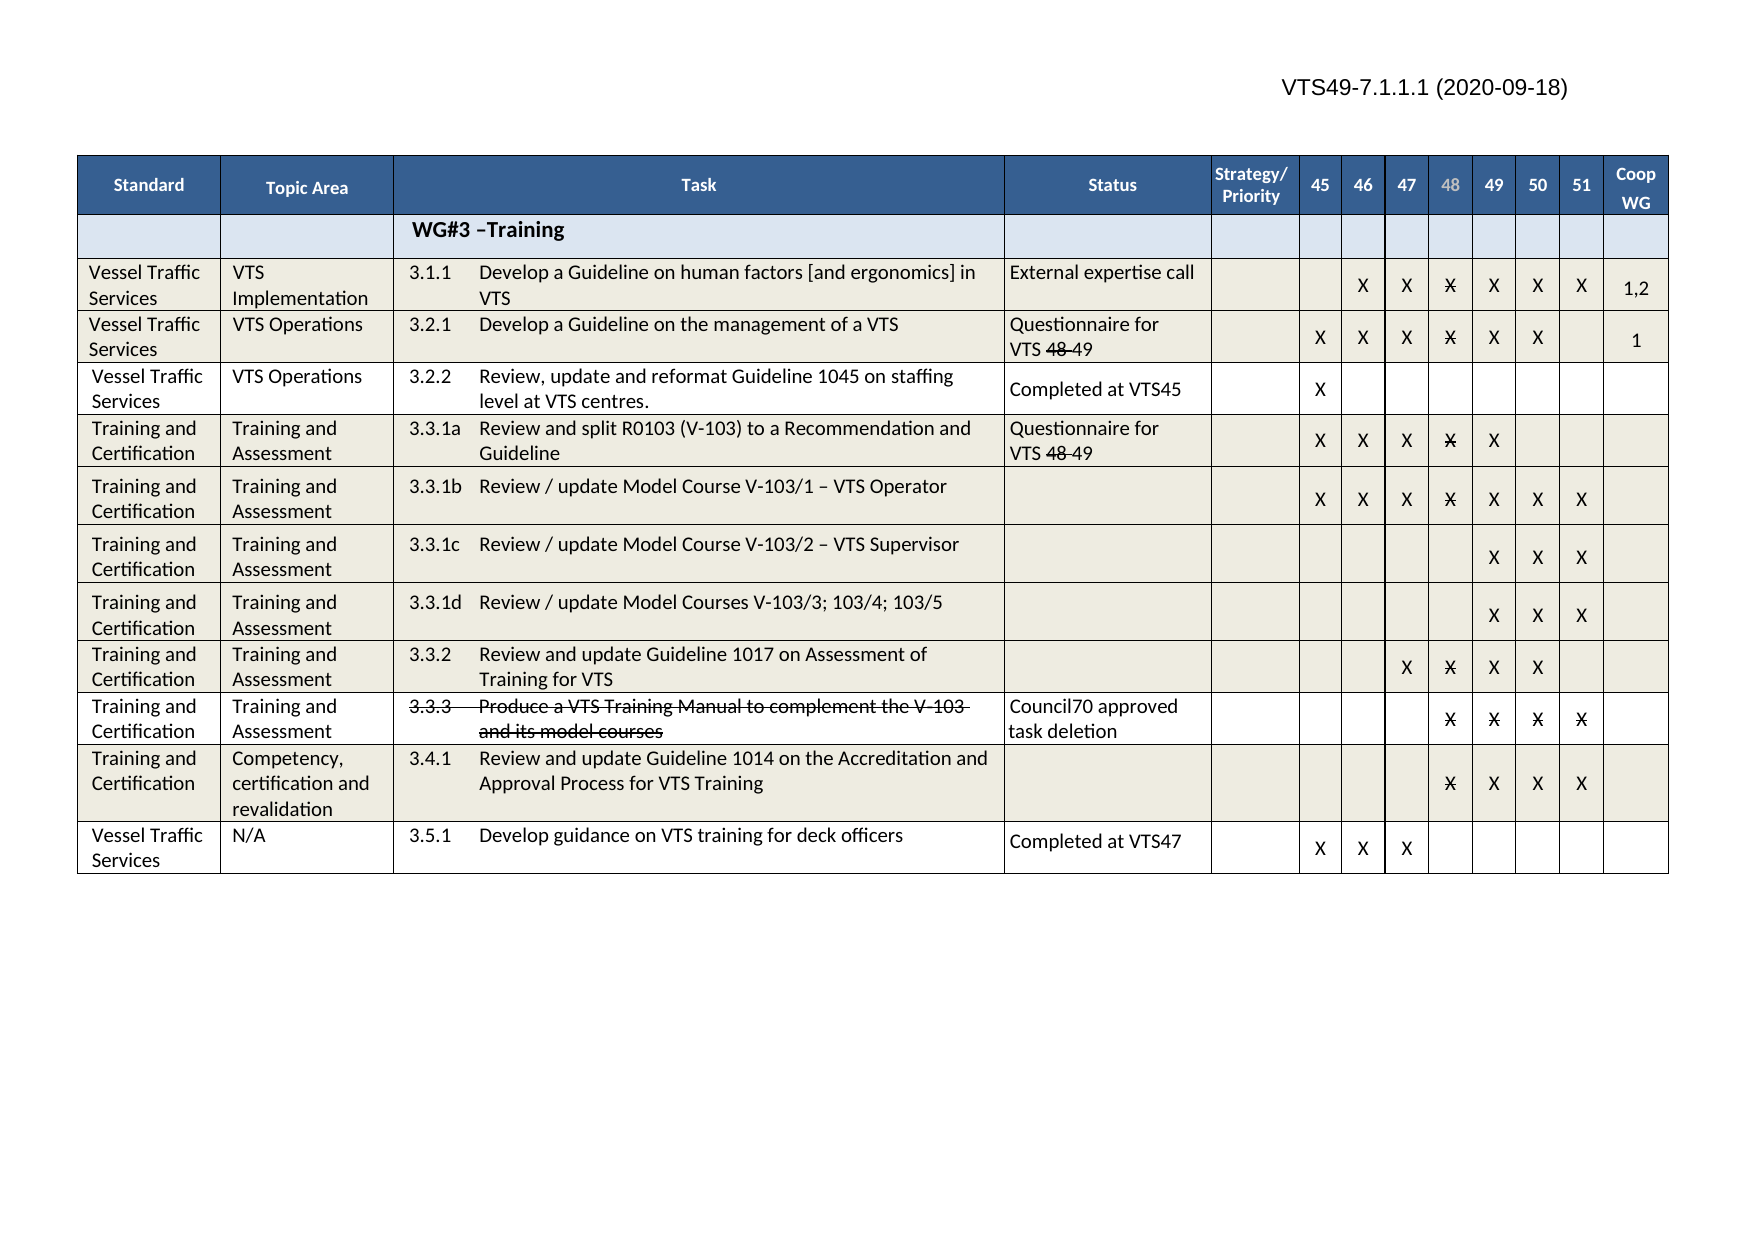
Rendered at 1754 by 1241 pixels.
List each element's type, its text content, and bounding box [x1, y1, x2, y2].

table_cell X [1473, 525, 1515, 582]
table_cell Questionnaire for VTS 48 49 [1005, 415, 1211, 466]
table_cell Vessel Traffic Services [78, 311, 220, 362]
table_cell 3.3.2 Review and update Guideline 1017 on Assessment of Training for VTS [394, 641, 1004, 692]
table_cell 3.3.3 Produce a VTS Training Manual to complement the V‐103 and its model courses [394, 693, 1004, 744]
table_cell WG#3 –Training [394, 215, 1004, 258]
table_cell [1604, 745, 1668, 821]
table_cell [1005, 525, 1211, 582]
table_cell X [1429, 311, 1472, 362]
table_cell Completed at VTS47 [1005, 822, 1211, 873]
table_header 49 [1473, 156, 1515, 214]
table_cell X [1560, 259, 1603, 310]
table_cell [1604, 415, 1668, 466]
table_cell Training and Assessment [221, 415, 393, 466]
table_cell 3.3.1c Review / update Model Course V-103/2 – VTS Supervisor [394, 525, 1004, 582]
table_cell VTS Operations [221, 311, 393, 362]
table_cell N/A [221, 822, 393, 873]
table_cell 3.4.1 Review and update Guideline 1014 on the Accreditation and Approval Process for VTS Training [394, 745, 1004, 821]
table_cell X [1473, 641, 1515, 692]
table_cell VTS Operations [221, 363, 393, 414]
table_cell Training and Certification [78, 525, 220, 582]
table_cell [1342, 693, 1384, 744]
table_cell X [1429, 259, 1472, 310]
table_cell 3.3.1d Review / update Model Courses V-103/3; 103/4; 103/5 [394, 583, 1004, 640]
table_cell X [1342, 822, 1384, 873]
table_cell X [1300, 415, 1341, 466]
table_cell X [1560, 583, 1603, 640]
table_cell [1212, 583, 1299, 640]
table_cell X [1516, 583, 1559, 640]
table_cell Training and Assessment [221, 467, 393, 524]
table_header Standard [78, 156, 220, 214]
table_cell [1005, 467, 1211, 524]
table_cell [1300, 259, 1341, 310]
table_cell [1300, 215, 1341, 258]
table_cell [1604, 583, 1668, 640]
table_cell [1342, 745, 1384, 821]
table_cell VTS Implementation [221, 259, 393, 310]
table_cell X [1429, 467, 1472, 524]
table_cell [1212, 415, 1299, 466]
table_cell Training and Certification [78, 745, 220, 821]
table_cell [1604, 363, 1668, 414]
table_cell X [1516, 693, 1559, 744]
table_cell Vessel Traffic Services [78, 822, 220, 873]
table_cell Vessel Traffic Services [78, 363, 220, 414]
table_cell X [1386, 415, 1428, 466]
table_cell X [1342, 311, 1384, 362]
table_cell X [1342, 259, 1384, 310]
table_cell 3.5.1 Develop guidance on VTS training for deck officers [394, 822, 1004, 873]
table_cell [78, 215, 220, 258]
table_cell [1516, 363, 1559, 414]
table_cell 1,2 [1604, 259, 1668, 310]
table_cell [1300, 693, 1341, 744]
table_cell [1300, 525, 1341, 582]
table_cell Training and Certification [78, 583, 220, 640]
table_cell 3.2.2 Review, update and reformat Guideline 1045 on staffing level at VTS centres. [394, 363, 1004, 414]
table_header Strategy/ Priority [1212, 156, 1299, 214]
table_cell X [1342, 415, 1384, 466]
table_cell [1386, 525, 1428, 582]
table_cell X [1300, 363, 1341, 414]
table_cell X [1429, 415, 1472, 466]
table_cell [1604, 693, 1668, 744]
table_cell 3.1.1 Develop a Guideline on human factors [and ergonomics] in VTS [394, 259, 1004, 310]
table_cell 1 [1604, 311, 1668, 362]
table_cell X [1560, 693, 1603, 744]
table_cell [1300, 641, 1341, 692]
table_cell [1212, 467, 1299, 524]
table_cell [1516, 215, 1559, 258]
table_cell X [1300, 467, 1341, 524]
table_cell [1212, 363, 1299, 414]
table_cell [1473, 215, 1515, 258]
table_cell [1473, 822, 1515, 873]
table_cell [1429, 822, 1472, 873]
table_cell [1386, 583, 1428, 640]
table_cell [1604, 822, 1668, 873]
table_cell 3.3.1a Review and split R0103 (V-103) to a Recommendation and Guideline [394, 415, 1004, 466]
table_cell X [1560, 745, 1603, 821]
table_cell [1212, 311, 1299, 362]
table_cell Training and Certification [78, 641, 220, 692]
table_cell [1342, 215, 1384, 258]
table_cell [1386, 693, 1428, 744]
table_cell [1516, 415, 1559, 466]
table_cell [1386, 215, 1428, 258]
table_header Task [394, 156, 1004, 214]
table_cell X [1516, 311, 1559, 362]
table_header 46 [1342, 156, 1384, 214]
table_cell X [1429, 641, 1472, 692]
table_header 50 [1516, 156, 1559, 214]
table_cell External expertise call [1005, 259, 1211, 310]
table_cell Training and Assessment [221, 641, 393, 692]
table_cell X [1560, 525, 1603, 582]
table_cell X [1516, 641, 1559, 692]
table_cell X [1516, 467, 1559, 524]
table_cell X [1300, 822, 1341, 873]
table_cell X [1342, 467, 1384, 524]
table_cell [1212, 822, 1299, 873]
table_cell [1005, 641, 1211, 692]
table_cell X [1473, 415, 1515, 466]
table_cell [1212, 215, 1299, 258]
table_cell [1429, 583, 1472, 640]
table_cell X [1429, 693, 1472, 744]
table_cell [1300, 583, 1341, 640]
table_cell [1560, 215, 1603, 258]
table_cell Completed at VTS45 [1005, 363, 1211, 414]
table_cell Training and Certification [78, 467, 220, 524]
table_header Coop WG [1604, 156, 1668, 214]
table_header 48 [1429, 156, 1472, 214]
table_cell X [1473, 745, 1515, 821]
table_header Status [1005, 156, 1211, 214]
table_cell [221, 215, 393, 258]
table_cell Training and Assessment [221, 583, 393, 640]
table_cell [1560, 311, 1603, 362]
table_cell X [1560, 467, 1603, 524]
table_cell X [1386, 259, 1428, 310]
table_cell [1386, 745, 1428, 821]
table_cell Council70 approved task deletion [1005, 693, 1211, 744]
table_cell [1342, 525, 1384, 582]
table_cell [1212, 641, 1299, 692]
table_cell [1516, 822, 1559, 873]
table_cell [1212, 525, 1299, 582]
table_header 45 [1300, 156, 1341, 214]
table_cell X [1386, 467, 1428, 524]
table_cell X [1473, 311, 1515, 362]
table_cell [1342, 363, 1384, 414]
table_cell Questionnaire for VTS 48 49 [1005, 311, 1211, 362]
table_cell [1604, 525, 1668, 582]
table_cell X [1473, 693, 1515, 744]
table_cell [1560, 822, 1603, 873]
table_cell X [1516, 259, 1559, 310]
table_cell X [1386, 641, 1428, 692]
table_cell X [1473, 259, 1515, 310]
table_cell X [1516, 745, 1559, 821]
table_cell X [1473, 583, 1515, 640]
table_cell [1212, 259, 1299, 310]
table_cell [1342, 641, 1384, 692]
table_cell [1300, 745, 1341, 821]
table_cell 3.2.1 Develop a Guideline on the management of a VTS [394, 311, 1004, 362]
table_header Topic Area [221, 156, 393, 214]
table_cell [1212, 745, 1299, 821]
table_cell [1429, 525, 1472, 582]
table_cell [1005, 215, 1211, 258]
table_cell X [1473, 467, 1515, 524]
table_cell [1429, 215, 1472, 258]
table_cell [1212, 693, 1299, 744]
table_cell X [1516, 525, 1559, 582]
table_cell [1342, 583, 1384, 640]
table_cell [1560, 641, 1603, 692]
table_cell X [1386, 311, 1428, 362]
table_cell [1604, 215, 1668, 258]
table_cell Training and Assessment [221, 525, 393, 582]
table_cell [1604, 467, 1668, 524]
table_cell 3.3.1b Review / update Model Course V-103/1 – VTS Operator [394, 467, 1004, 524]
table_header 51 [1560, 156, 1603, 214]
table_cell [1005, 745, 1211, 821]
table_cell Training and Assessment [221, 693, 393, 744]
table_cell Training and Certification [78, 415, 220, 466]
table_cell X [1386, 822, 1428, 873]
table_cell Training and Certification [78, 693, 220, 744]
table_cell [1005, 583, 1211, 640]
table_cell [1604, 641, 1668, 692]
table_cell [1560, 415, 1603, 466]
table_header 47 [1386, 156, 1428, 214]
table_cell [1560, 363, 1603, 414]
table_cell X [1300, 311, 1341, 362]
table_cell Competency, certification and revalidation [221, 745, 393, 821]
table_cell X [1429, 745, 1472, 821]
table_cell [1429, 363, 1472, 414]
table_cell [1473, 363, 1515, 414]
table_cell [1386, 363, 1428, 414]
table_cell Vessel Traffic Services [78, 259, 220, 310]
